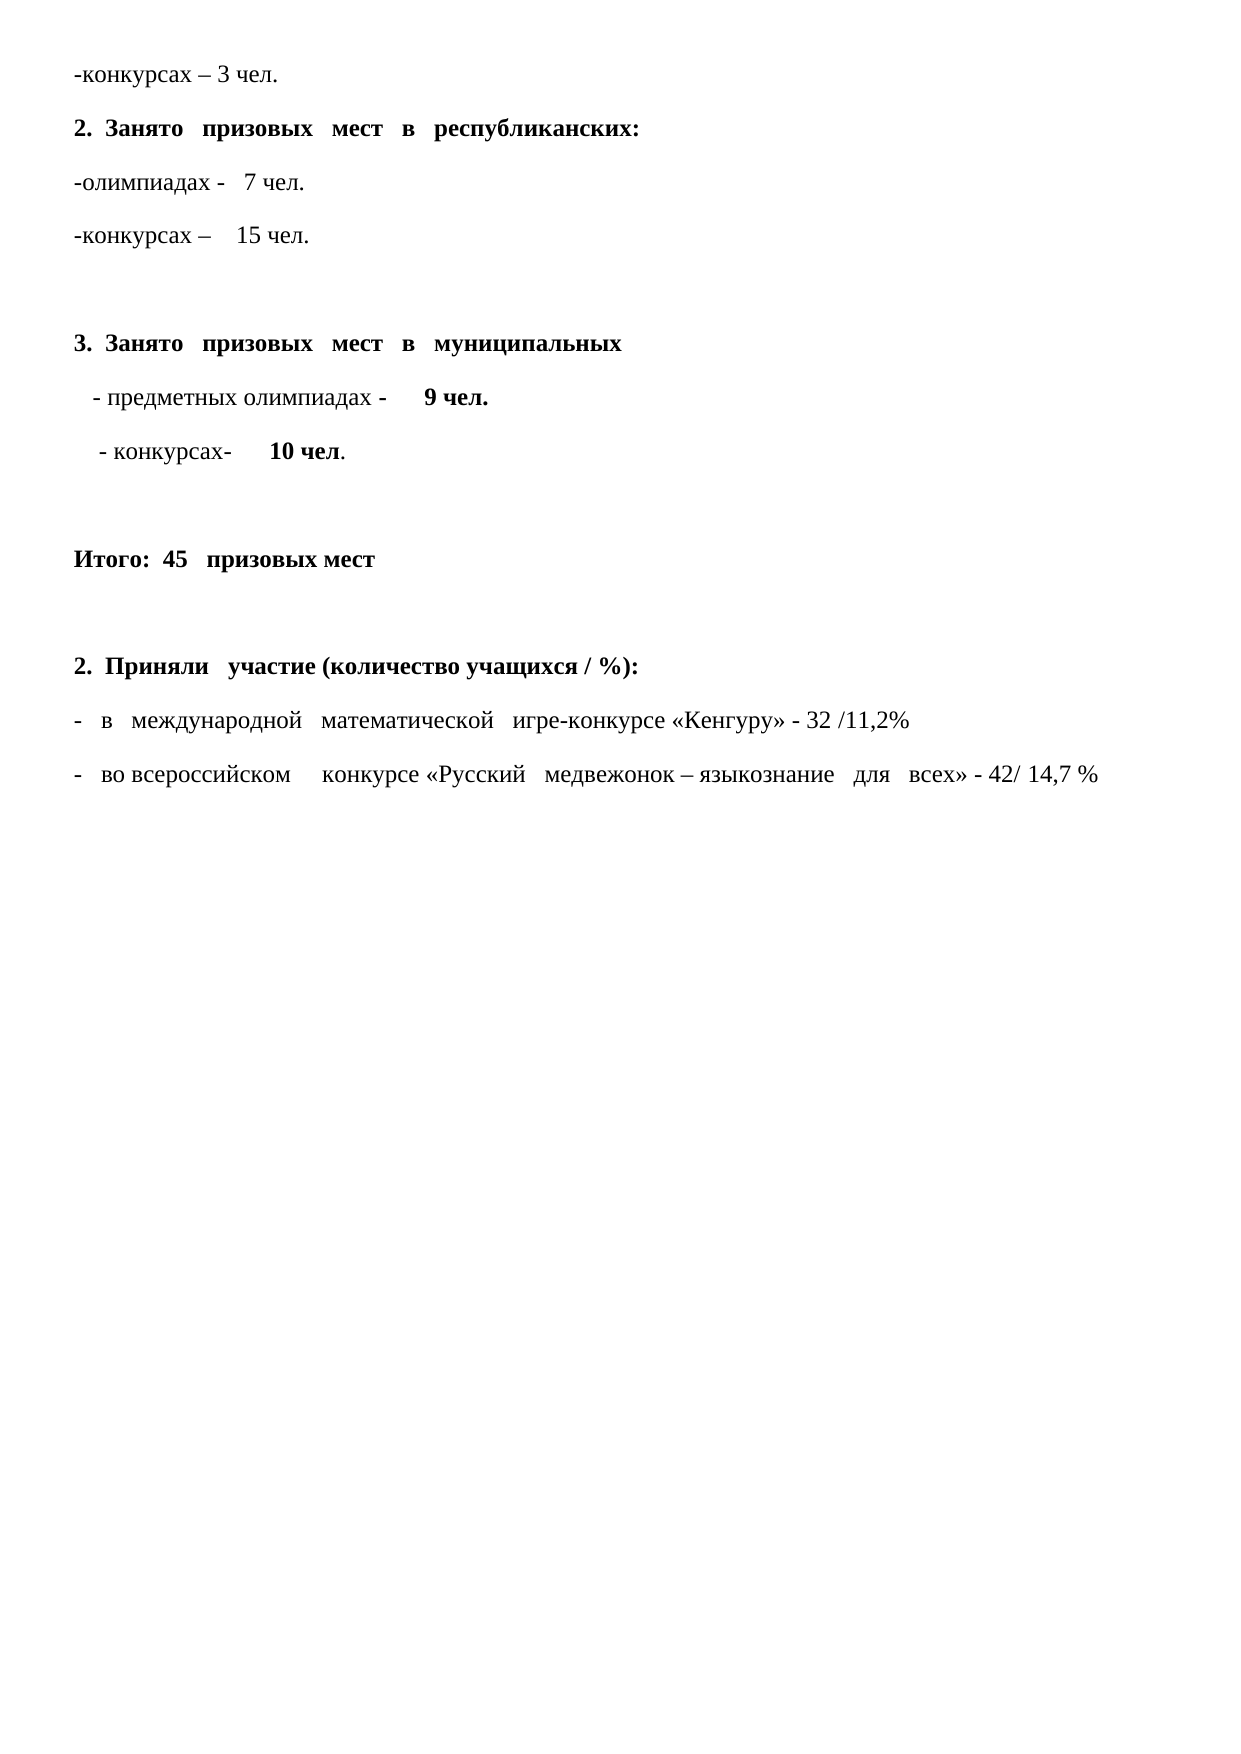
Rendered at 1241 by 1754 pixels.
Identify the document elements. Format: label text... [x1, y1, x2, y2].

text 3. Занято призовых мест в муниципальных [74, 328, 1152, 357]
text - в международной математической игре-конкурсе «Кенгуру» - 32 /11,2% [74, 705, 1152, 734]
text -олимпиадах - 7 чел. [74, 167, 1152, 196]
text 2. Приняли участие (количество учащихся / %): [74, 651, 1152, 680]
text - конкурсах- 10 чел. [74, 436, 1152, 465]
text -конкурсах – 3 чел. [74, 59, 1152, 88]
text - во всероссийском конкурсе «Русский медвежонок – языкознание для всех» - 42/ 14,7 % [74, 759, 1152, 788]
text - предметных олимпиадах - 9 чел. [74, 382, 1152, 411]
text 2. Занято призовых мест в республиканских: [74, 113, 1152, 142]
text Итого: 45 призовых мест [74, 544, 1152, 572]
text -конкурсах – 15 чел. [74, 221, 1152, 249]
